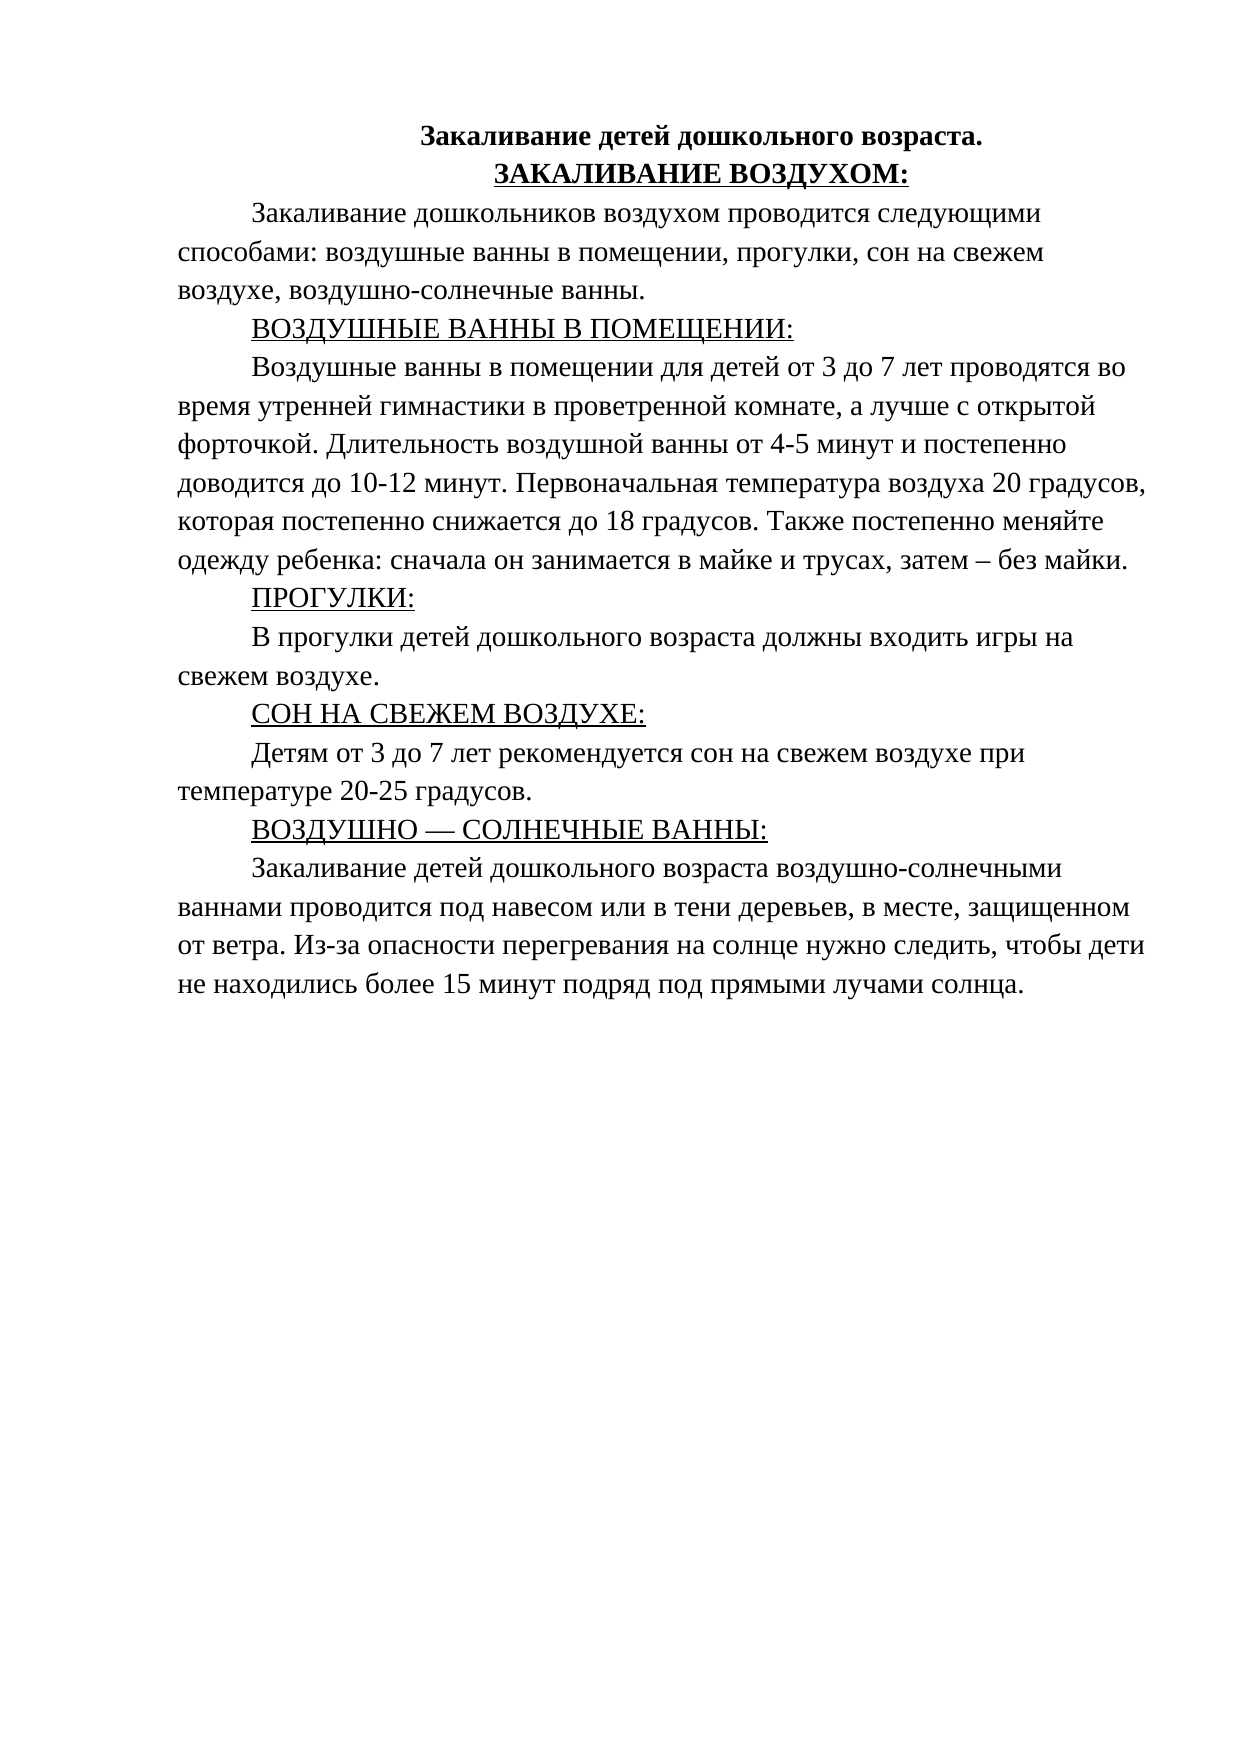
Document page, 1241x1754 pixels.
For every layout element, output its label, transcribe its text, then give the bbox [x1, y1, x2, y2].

text СОН НА СВЕЖЕМ ВОЗДУХЕ: [177, 696, 1152, 730]
text Воздушные ванны в помещении для детей от 3 до 7 лет проводятся во время утренней гимнастики в проветренной комнате, а лучше с открытой форточкой. Длительность воздушной ванны от 4-5 минут и постепенно доводится до 10-12 минут. Первоначальная температура воздуха 20 градусов, которая постепенно снижается до 18 градусов. Также постепенно меняйте одежду ребенка: сначала он занимается в майке и трусах, затем – без майки. [177, 349, 1152, 576]
text ПРОГУЛКИ: [177, 581, 1152, 614]
text Закаливание детей дошкольного возраста. [177, 118, 1152, 152]
text ВОЗДУШНО — СОЛНЕЧНЫЕ ВАННЫ: [177, 812, 1152, 845]
text Закаливание детей дошкольного возраста воздушно-солнечными ваннами проводится под навесом или в тени деревьев, в месте, защищенном от ветра. Из-за опасности перегревания на солнце нужно следить, чтобы дети не находились более 15 минут подряд под прямыми лучами солнца. [177, 850, 1152, 999]
text Детям от 3 до 7 лет рекомендуется сон на свежем воздухе при температуре 20-25 градусов. [177, 735, 1152, 807]
text ЗАКАЛИВАНИЕ ВОЗДУХОМ: [177, 157, 1152, 190]
text ВОЗДУШНЫЕ ВАННЫ В ПОМЕЩЕНИИ: [177, 311, 1152, 344]
text Закаливание дошкольников воздухом проводится следующими способами: воздушные ванны в помещении, прогулки, сон на свежем воздухе, воздушно-солнечные ванны. [177, 195, 1152, 306]
text В прогулки детей дошкольного возраста должны входить игры на свежем воздухе. [177, 619, 1152, 691]
